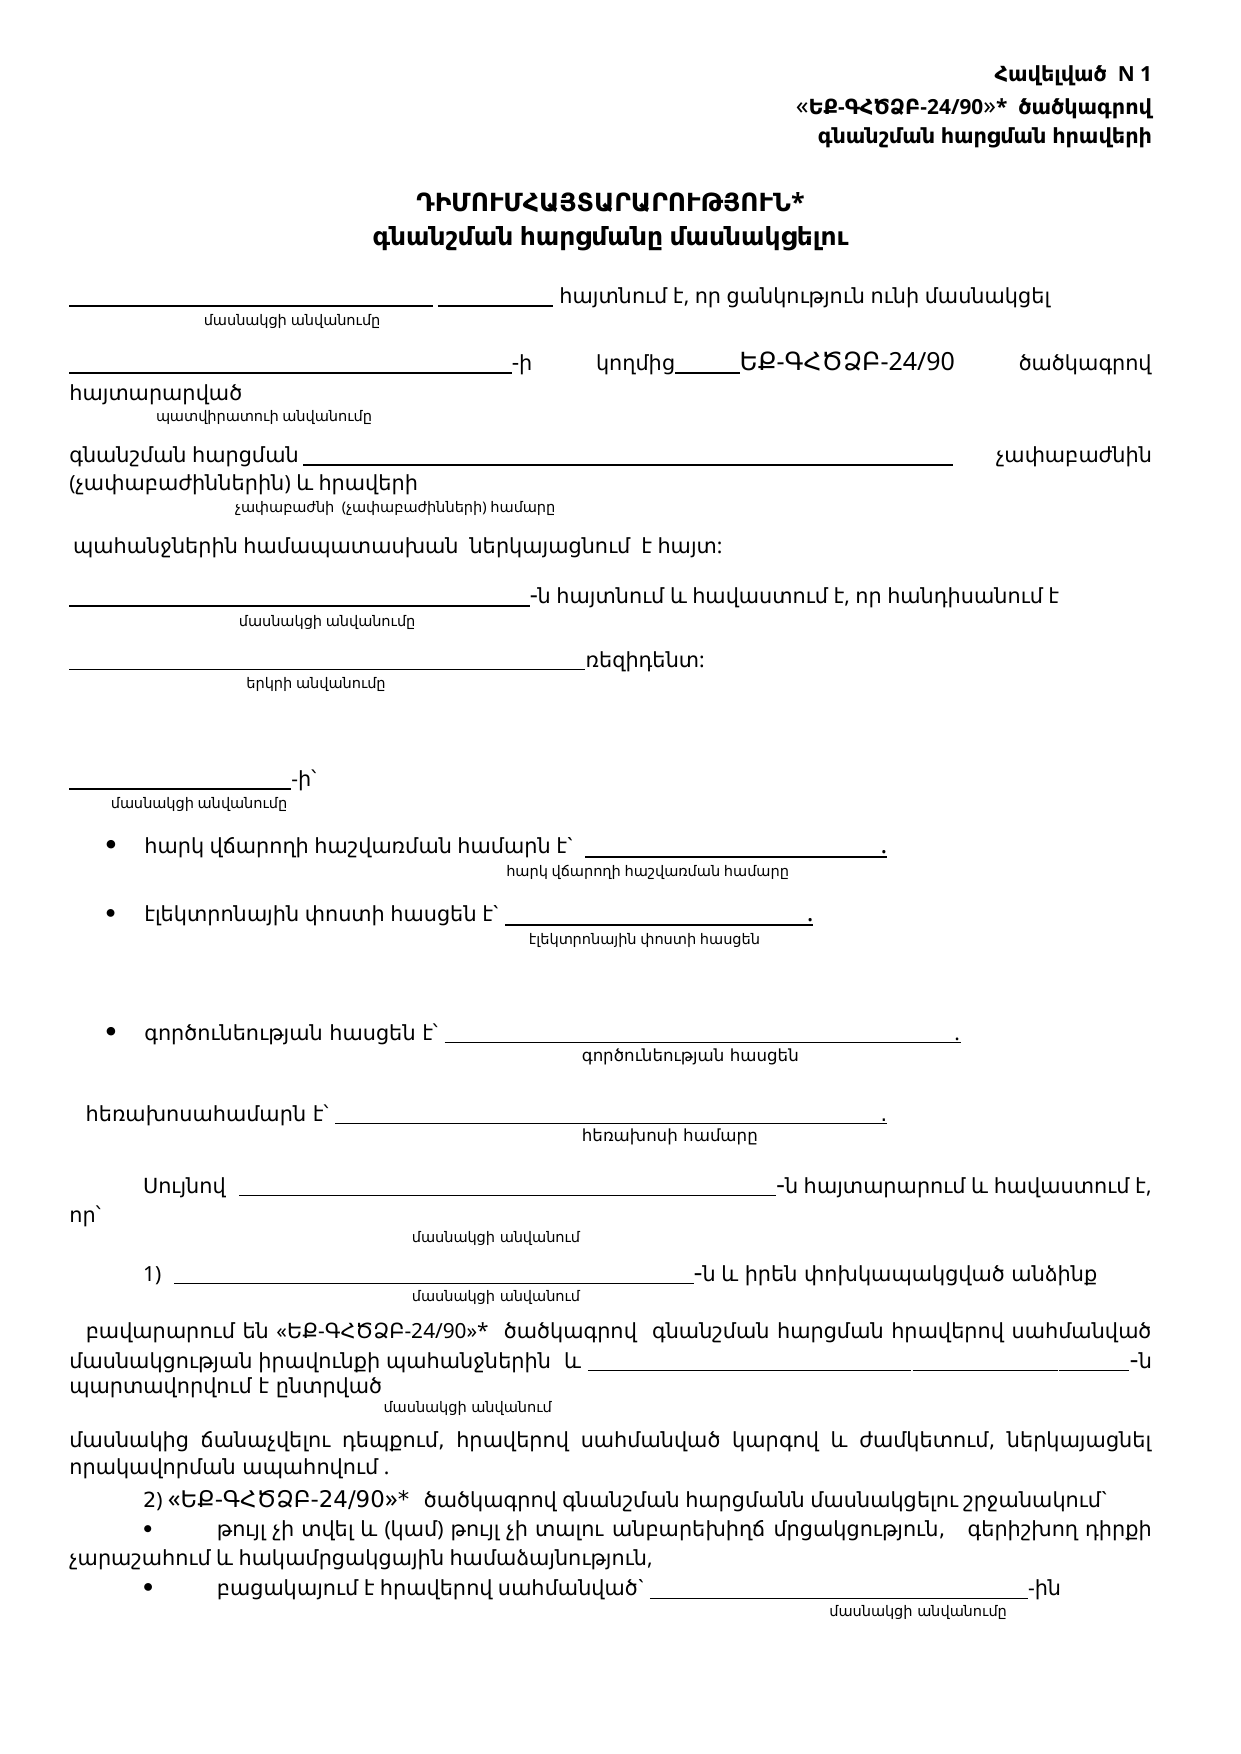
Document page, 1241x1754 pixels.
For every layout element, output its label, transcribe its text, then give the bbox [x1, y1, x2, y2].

text Հավելված N 1 [69, 59, 1152, 88]
text ռեզիդենտ: [69, 645, 1152, 673]
text -ն հայտնում և հավաստում է, որ հանդիսանում է [69, 577, 1152, 611]
text -ի կողմից ԵՔ-ԳՀԾՁԲ-24/90 ծածկագրով հայտարարված [69, 343, 1152, 406]
text ԴԻՄՈՒՄՀԱՅՏԱՐԱՐՈՒԹՅՈՒՆ* [69, 184, 1152, 218]
text էլեկտրոնային փոստի հասցեն [69, 929, 1152, 963]
text պահանջներին համապատասխան ներկայացնում է հայտ: [69, 531, 1152, 559]
list էլեկտրոնային փոստի հասցեն է` . [107, 895, 1152, 929]
text հայտնում է, որ ցանկություն ունի մասնակցել [69, 281, 1152, 309]
text երկրի անվանումը [69, 673, 1152, 707]
text պատվիրատուի անվանումը [69, 406, 1152, 440]
list հարկ վճարողի հաշվառման համարն է` . [107, 827, 1152, 861]
text -ի՝ [69, 764, 1152, 793]
text գնանշման հարցման հրավերի [69, 122, 1152, 150]
text 1) -ն և իրեն փոխկապակցված անձինք [69, 1258, 1152, 1287]
list թույլ չի տվել և (կամ) թույլ չի տալու անբարեխիղճ մրցակցություն, գերիշխող դիրքի չարաշահում և հակամրցակցային համաձայնություն, [69, 1514, 1152, 1571]
text մասնակցի անվանում [69, 1398, 1152, 1428]
text մասնակցի անվանումը [69, 309, 1152, 343]
list բացակայում է հրավերով սահմանված` -ին [69, 1571, 1152, 1603]
text չափաբաժնի (չափաբաժինների) համարը [69, 497, 1152, 531]
text մասնակցի անվանումը [69, 611, 1152, 645]
subtitle գնանշման հարցմանը մասնակցելու [69, 218, 1152, 252]
text գործունեության հասցեն [69, 1046, 1152, 1066]
text մասնակցի անվանում [69, 1287, 1152, 1316]
text հեռախոսահամարն է՝ . [69, 1102, 1152, 1126]
text մասնակցի անվանումը [69, 1603, 1152, 1632]
text 2) «ԵՔ-ԳՀԾՁԲ-24/90»* ծածկագրով գնանշման հարցմանն մասնակցելու շրջանակում` [69, 1480, 1152, 1514]
text Սույնով -ն հայտարարում և հավաստում է, որ՝ [69, 1170, 1152, 1229]
text մասնակցի անվանում [69, 1229, 1152, 1258]
text հարկ վճարողի հաշվառման համարը [69, 861, 1152, 895]
text հեռախոսի համարը [69, 1126, 1152, 1146]
text «ԵՔ-ԳՀԾՁԲ-24/90»* ծածկագրով [69, 88, 1152, 122]
text մասնակից ճանաչվելու դեպքում, հրավերով սահմանված կարգով և ժամկետում, ներկայացնել որակավորման ապահովում . [69, 1428, 1152, 1480]
list գործունեության հասցեն է՝ . [107, 1018, 1152, 1046]
text մասնակցի անվանումը [69, 793, 1152, 827]
text գնանշման հարցման չափաբաժնին (չափաբաժիններին) և հրավերի [69, 440, 1152, 497]
text բավարարում են «ԵՔ-ԳՀԾՁԲ-24/90»* ծածկագրով գնանշման հարցման հրավերով սահմանված մասնակցության իրավունքի պահանջներին և -ն պարտավորվում է ընտրված [69, 1316, 1152, 1398]
